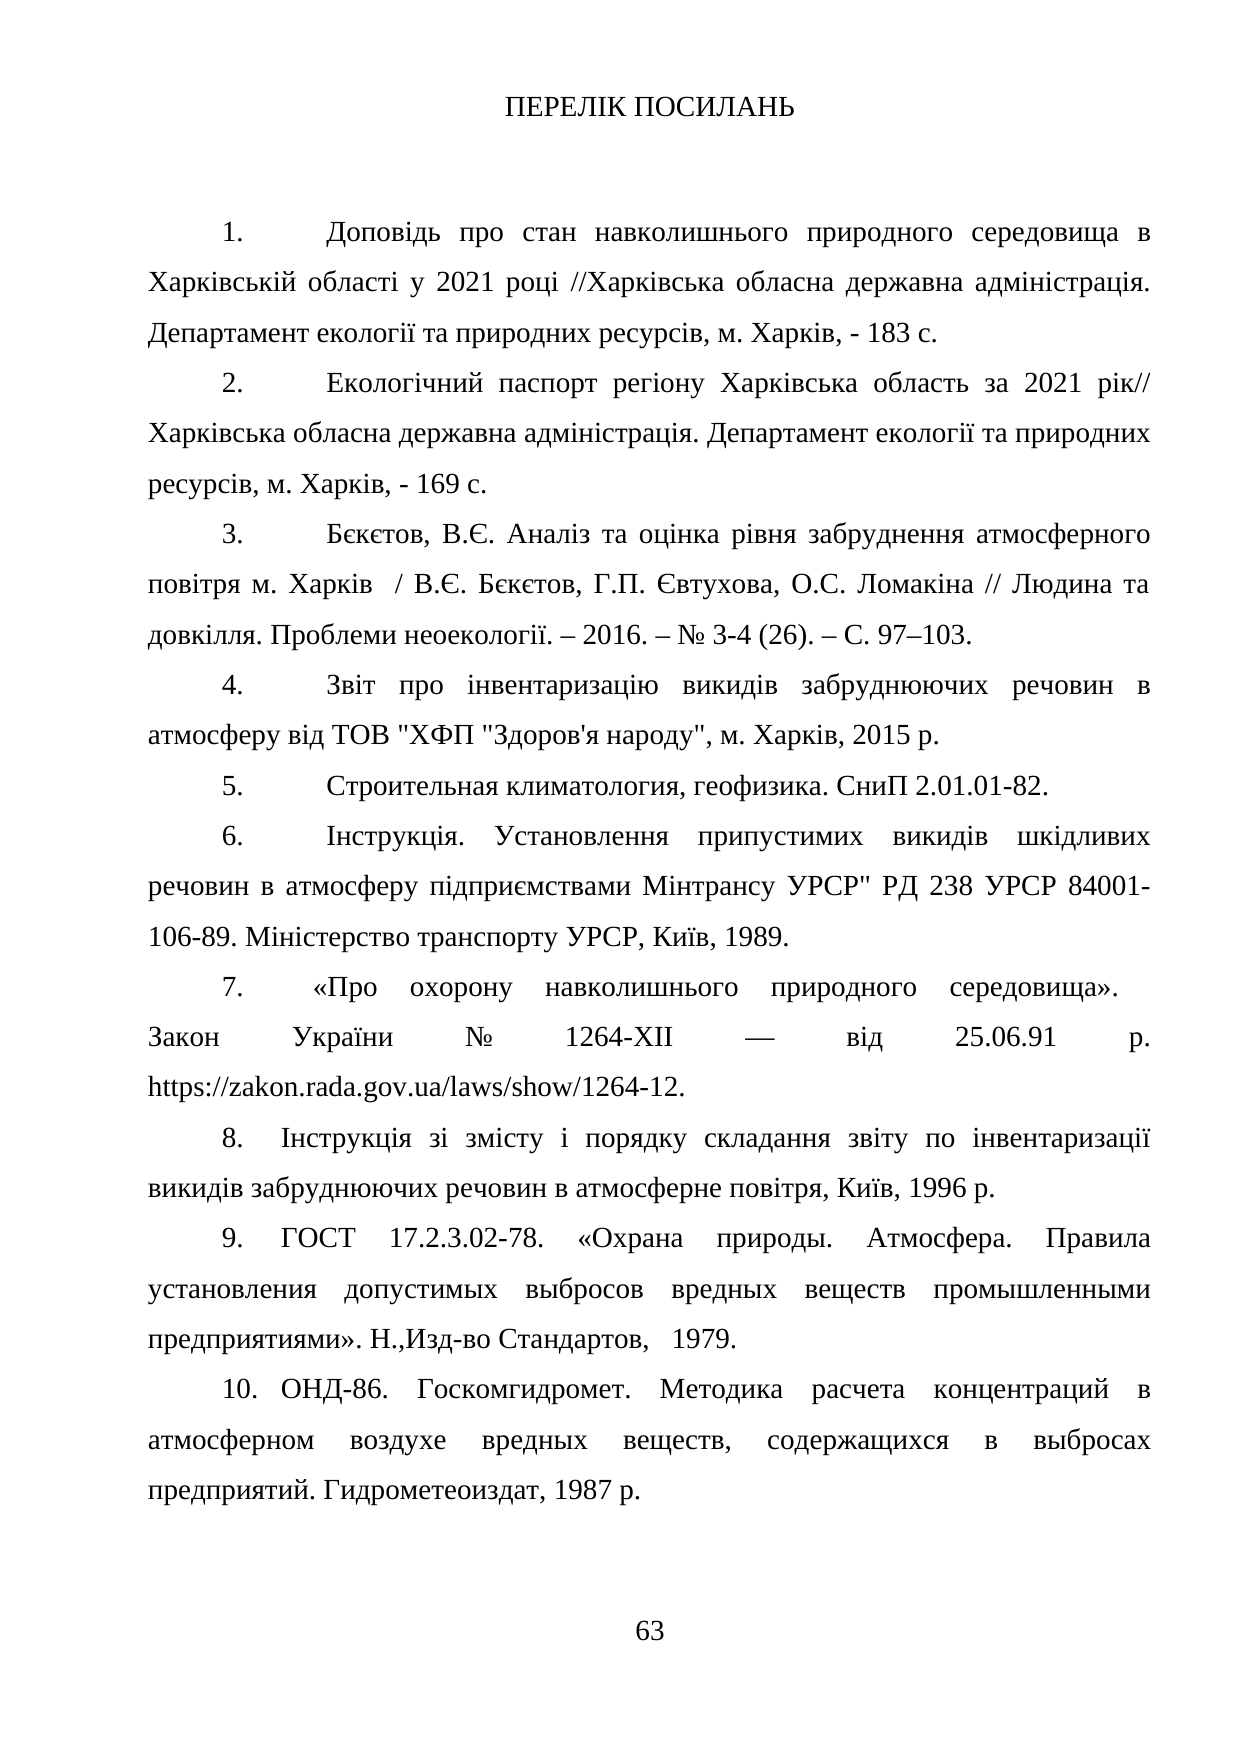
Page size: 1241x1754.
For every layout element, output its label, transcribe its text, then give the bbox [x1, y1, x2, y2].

list ГОСТ 17.2.3.02-78. «Охрана природы. Атмосфера. Правила установления допустимых выбросов вредных веществ промышленными предприятиями». Н.,Изд-во Стандартов, 1979. [148, 1221, 1152, 1355]
list Доповідь про стан навколишнього природного середовища в Харківській області у 2021 році //Харківська обласна державна адміністрація. Департамент екології та природних ресурсів, м. Харків, - 183 с. [148, 214, 1152, 348]
list Звіт про інвентаризацію викидів забруднюючих речовин в атмосферу від ТОВ "ХФП "Здоров'я народу", м. Харків, 2015 р. [148, 667, 1152, 751]
list «Про охорону навколишнього природного середовища». Закон України № 1264-ХІІ — від 25.06.91 р. https://zakon.rada.gov.ua/laws/show/1264-12. [148, 969, 1152, 1103]
text ПЕРЕЛІК ПОСИЛАНЬ [148, 89, 1152, 122]
list Інструкція зі змісту і порядку складання звіту по інвентаризації викидів забруднюючих речовин в атмосферне повітря, Київ, 1996 р. [148, 1120, 1152, 1204]
list ОНД-86. Госкомгидромет. Методика расчета концентраций в атмосферном воздухе вредных веществ, содержащихся в выбросах предприятий. Гидрометеоиздат, 1987 р. [148, 1371, 1152, 1506]
list Строительная климатология, геофизика. СниП 2.01.01-82. [148, 768, 1152, 801]
list Інструкція. Установлення припустимих викидів шкідливих речовин в атмосферу підприємствами Мінтрансу УРСР" РД 238 УРСР 84001-106-89. Міністерство транспорту УРСР, Київ, 1989. [148, 818, 1152, 952]
list Бєкєтов, В.Є. Аналіз та оцінка рівня забруднення атмосферного повітря м. Харків / В.Є. Бєкєтов, Г.П. Євтухова, О.С. Ломакіна // Людина та довкілля. Проблеми неоекології. – 2016. – № 3-4 (26). – С. 97–103. [148, 516, 1152, 650]
list Екологічний паспорт регіону Харківська область за 2021 рік// Харківська обласна державна адміністрація. Департамент екології та природних ресурсів, м. Харків, - 169 с. [148, 365, 1152, 499]
